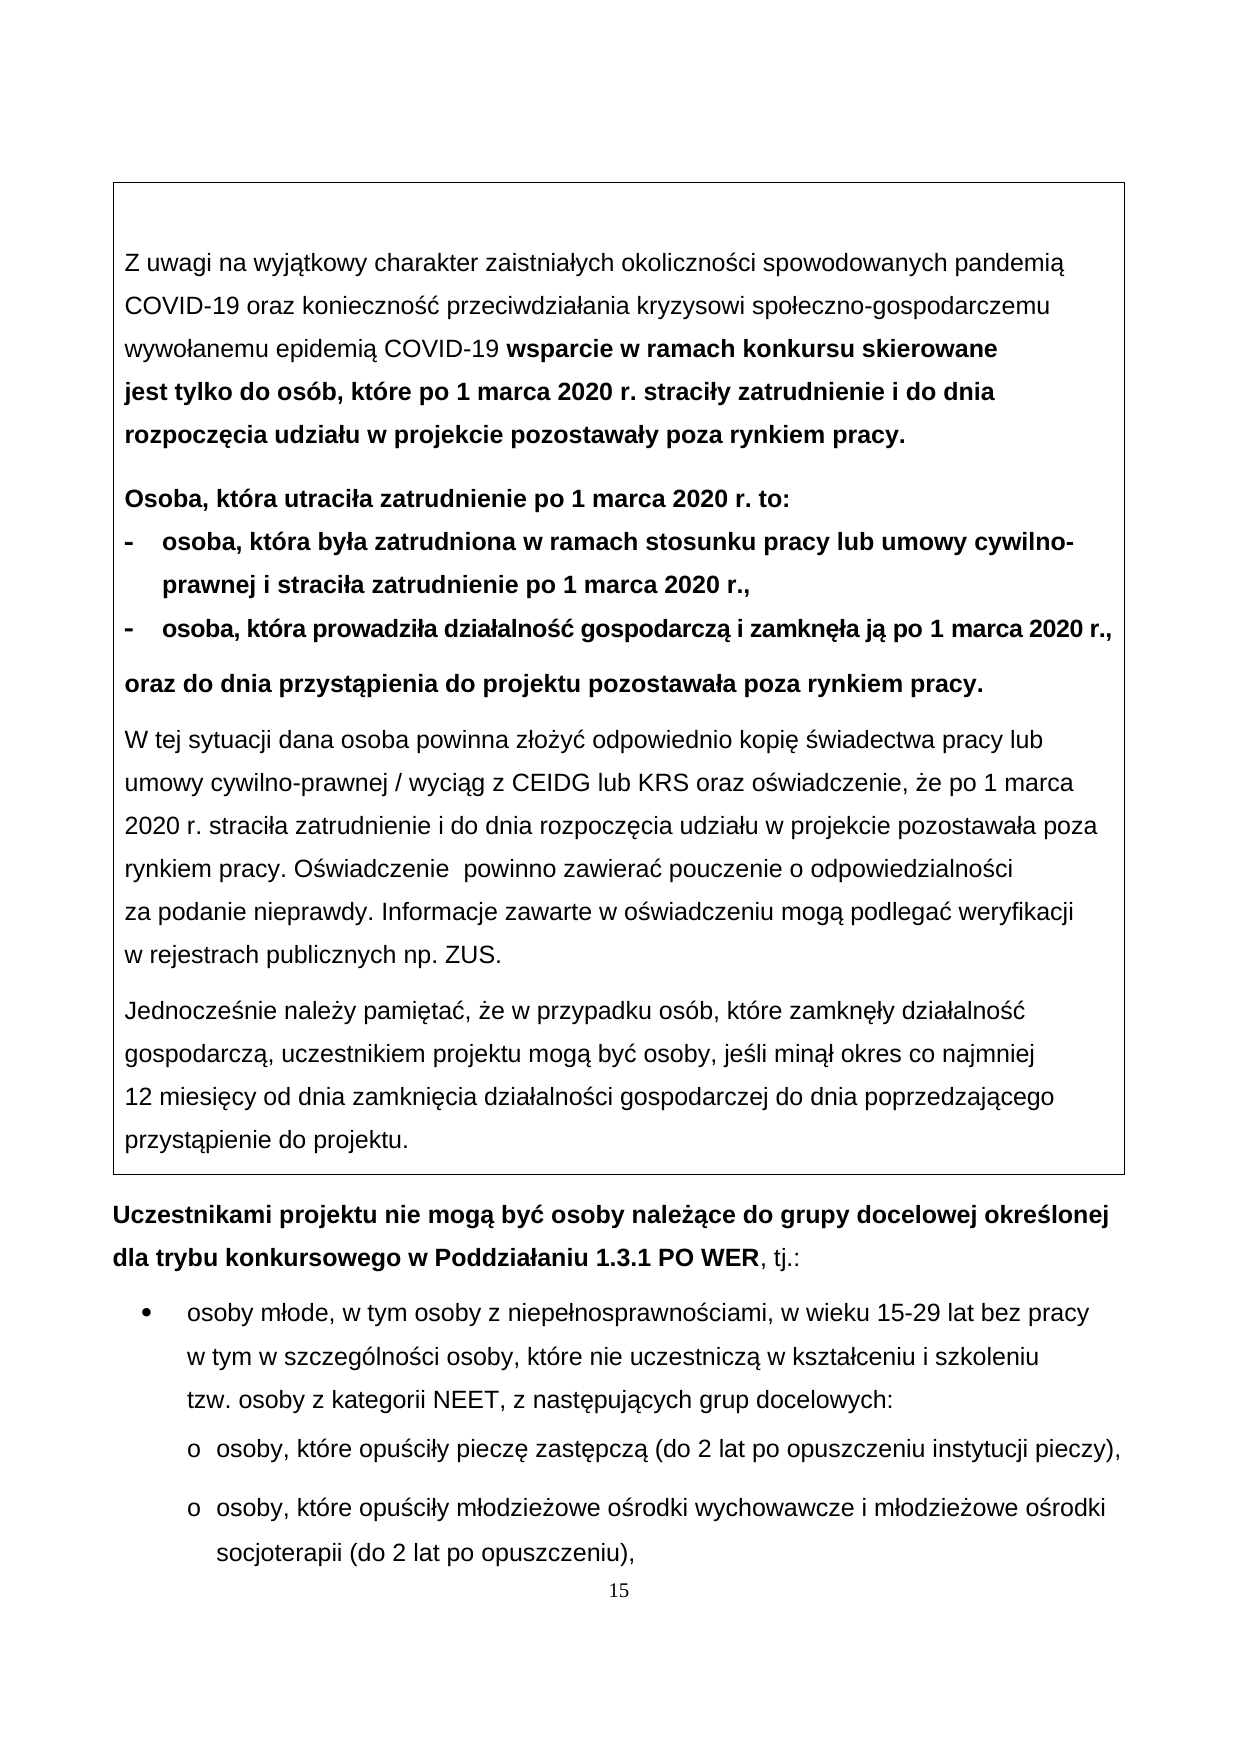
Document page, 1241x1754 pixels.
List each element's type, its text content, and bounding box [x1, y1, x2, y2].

list osoby młode, w tym osoby z niepełnosprawnościami, w wieku 15-29 lat bez pracy w tym w szczególności osoby, które nie uczestniczą w kształceniu i szkoleniu tzw. osoby z kategorii NEET, z następujących grup docelowych: [142, 1298, 1125, 1413]
list osoby, które opuściły młodzieżowe ośrodki wychowawcze i młodzieżowe ośrodki socjoterapii (do 2 lat po opuszczeniu), [186, 1493, 1125, 1567]
text Uczestnikami projektu nie mogą być osoby należące do grupy docelowej określonej dla trybu konkursowego w Poddziałaniu 1.3.1 PO WER, tj.: [112, 1200, 1125, 1272]
list osoby, które opuściły pieczę zastępczą (do 2 lat po opuszczeniu instytucji pieczy), [186, 1434, 1125, 1465]
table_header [114, 183, 1124, 1174]
